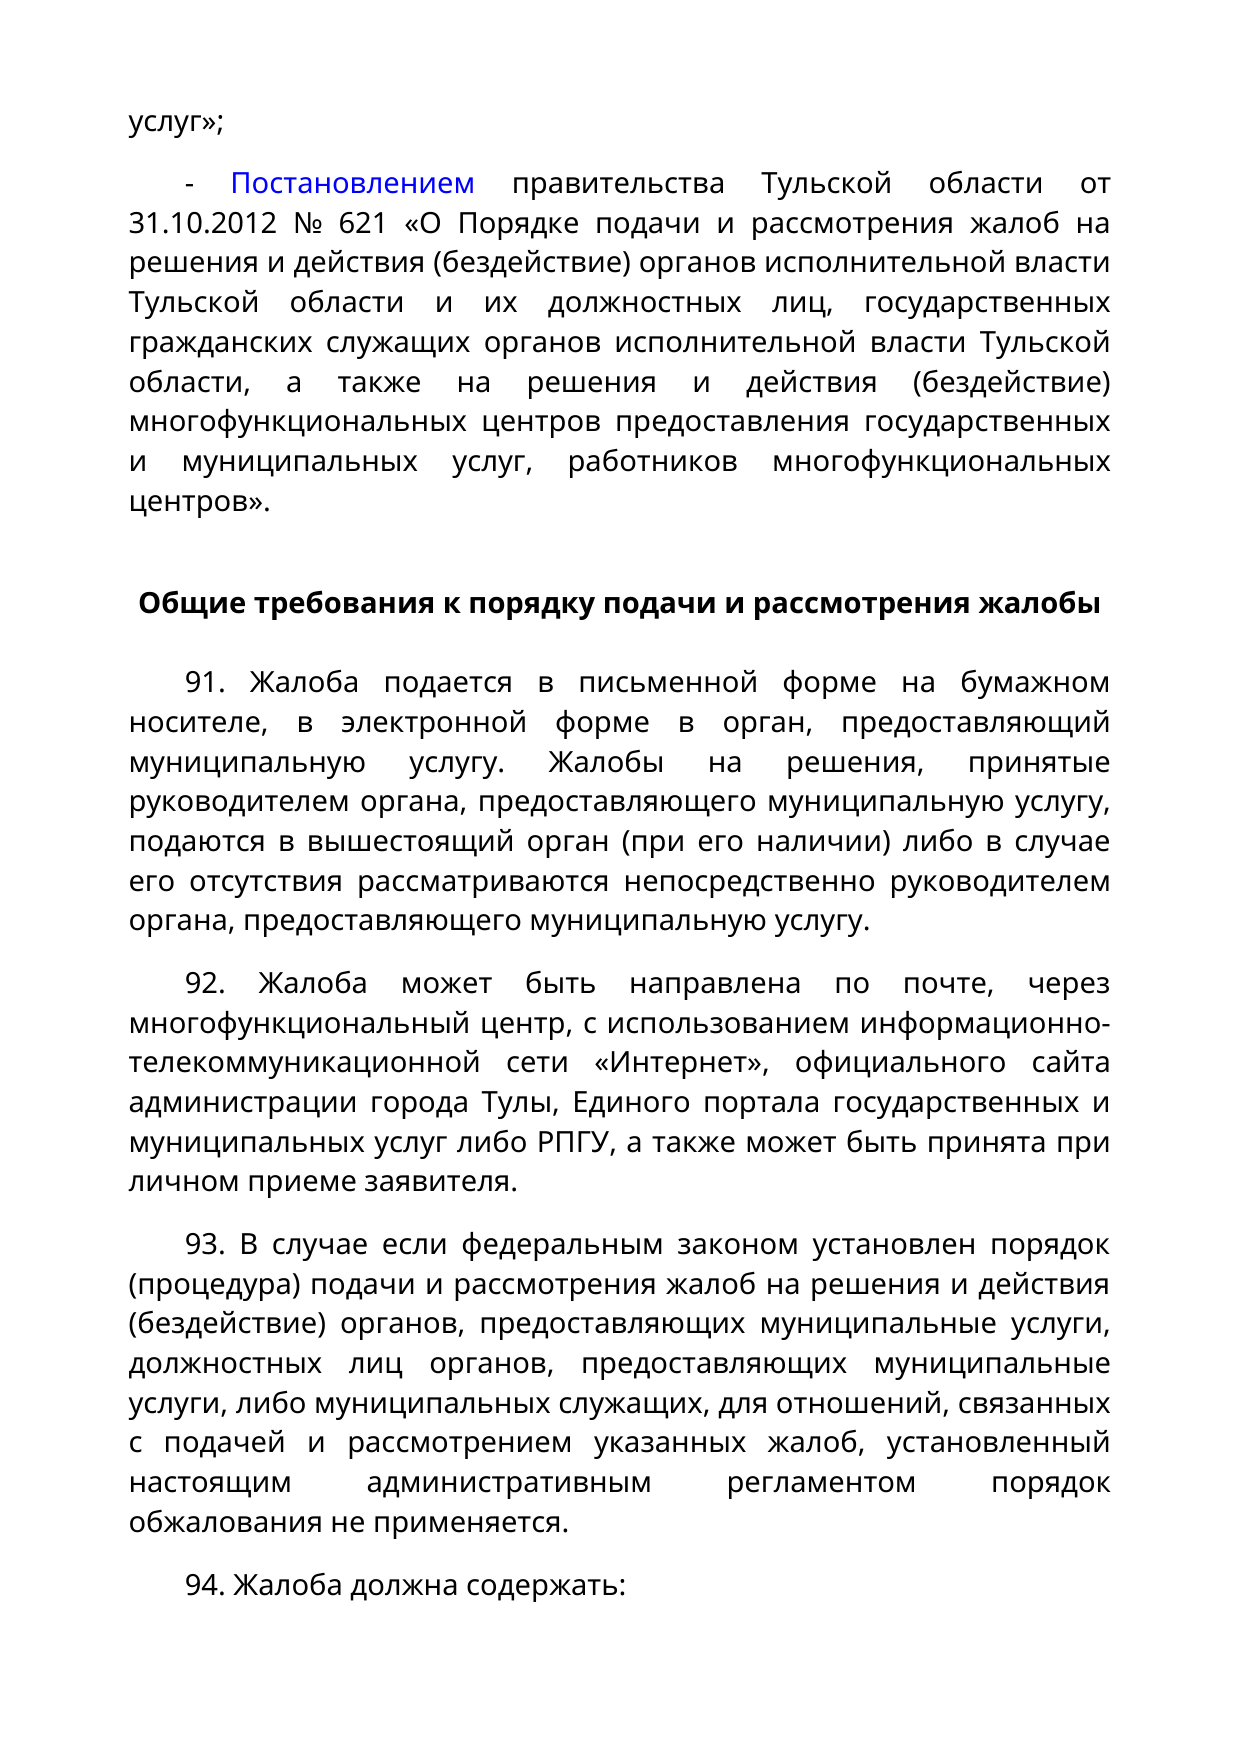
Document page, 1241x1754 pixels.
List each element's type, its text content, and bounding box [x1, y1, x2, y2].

text 94. Жалоба должна содержать: [128, 1564, 1111, 1603]
text 92. Жалоба может быть направлена по почте, через многофункциональный центр, с использованием информационно-телекоммуникационной сети «Интернет», официального сайта администрации города Тулы, Единого портала государственных и муниципальных услуг либо РПГУ, а также может быть принята при личном приеме заявителя. [128, 962, 1111, 1200]
text 93. В случае если федеральным законом установлен порядок (процедура) подачи и рассмотрения жалоб на решения и действия (бездействие) органов, предоставляющих муниципальные услуги, должностных лиц органов, предоставляющих муниципальные услуги, либо муниципальных служащих, для отношений, связанных с подачей и рассмотрением указанных жалоб, установленный настоящим административным регламентом порядок обжалования не применяется. [128, 1223, 1111, 1541]
text 91. Жалоба подается в письменной форме на бумажном носителе, в электронной форме в орган, предоставляющий муниципальную услугу. Жалобы на решения, принятые руководителем органа, предоставляющего муниципальную услугу, подаются в вышестоящий орган (при его наличии) либо в случае его отсутствия рассматриваются непосредственно руководителем органа, предоставляющего муниципальную услугу. [128, 662, 1111, 939]
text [128, 100, 1111, 139]
text - Постановлением правительства Тульской области от 31.10.2012 № 621 «О Порядке подачи и рассмотрения жалоб на решения и действия (бездействие) органов исполнительной власти Тульской области и их должностных лиц, государственных гражданских служащих органов исполнительной власти Тульской области, а также на решения и действия (бездействие) многофункциональных центров предоставления государственных и муниципальных услуг, работников многофункциональных центров». [128, 162, 1111, 519]
title Общие требования к порядку подачи и рассмотрения жалобы [128, 582, 1111, 622]
